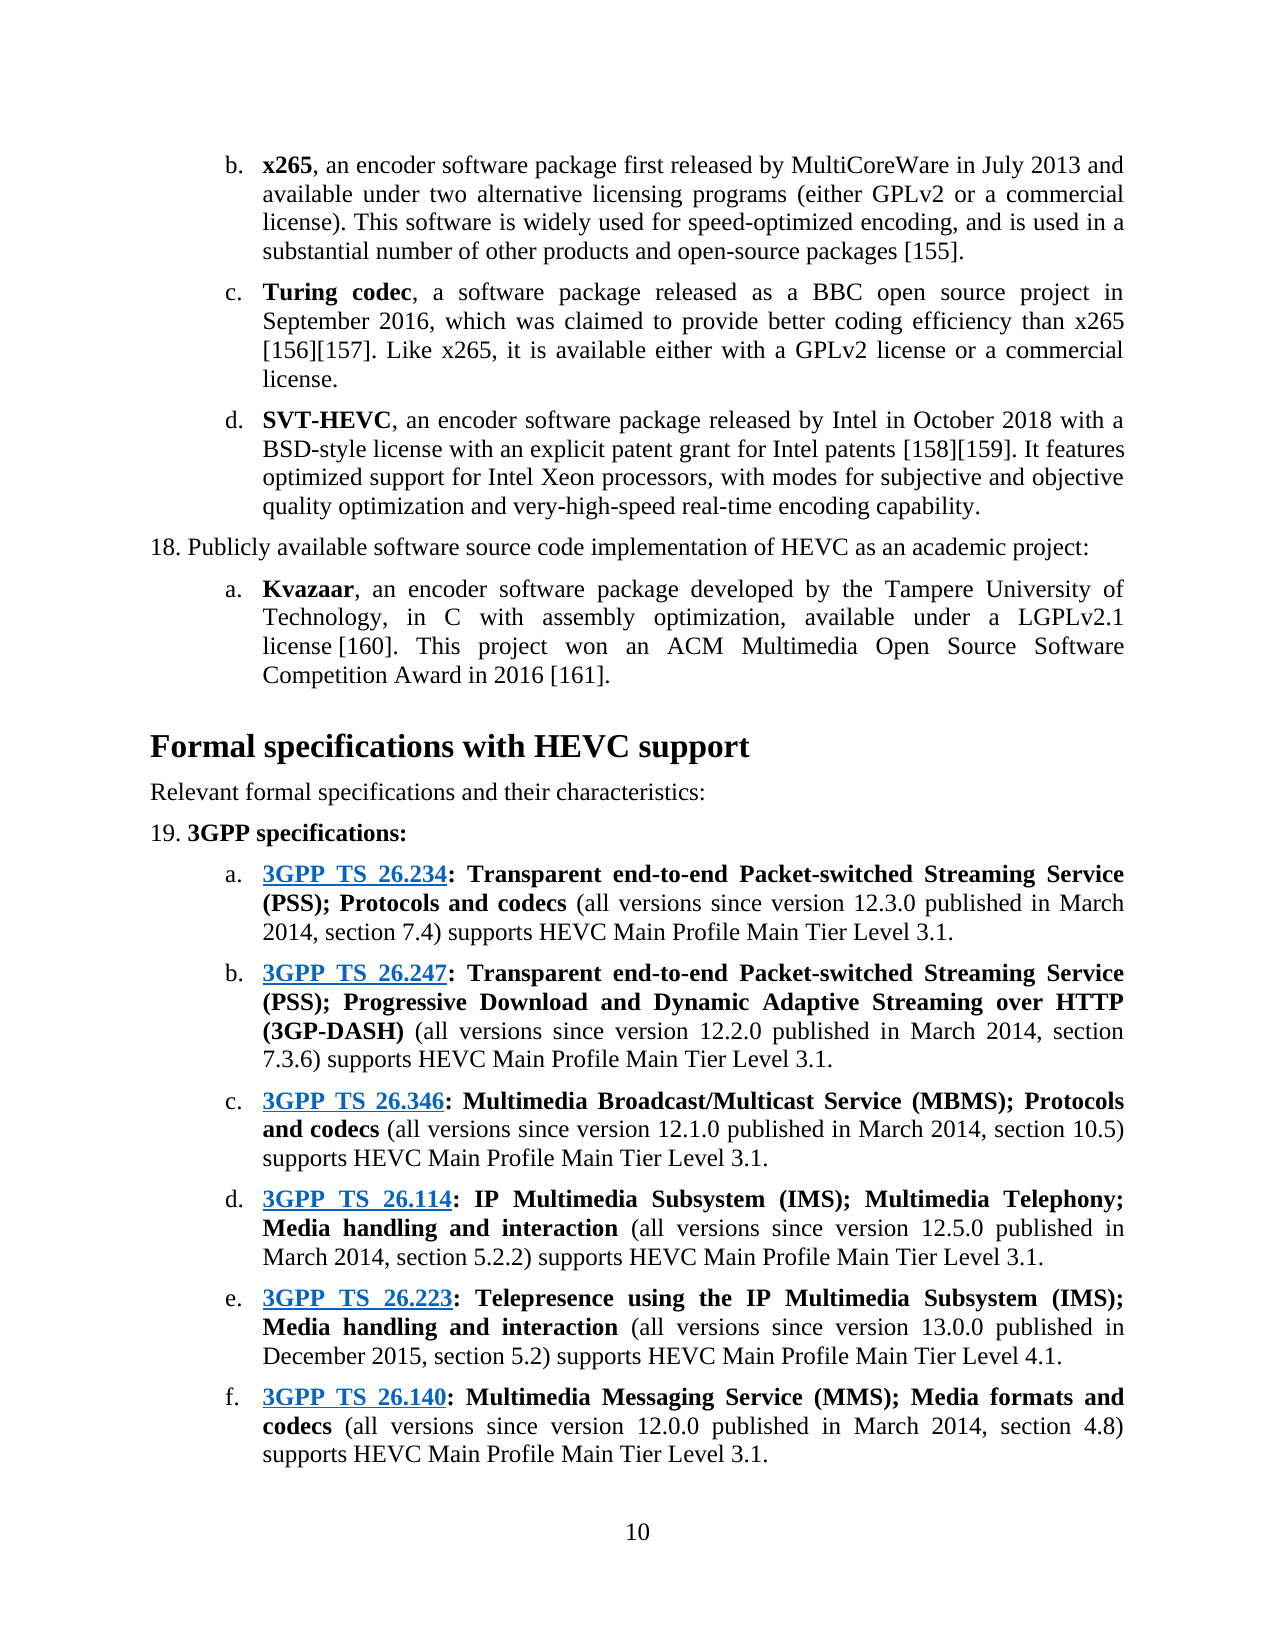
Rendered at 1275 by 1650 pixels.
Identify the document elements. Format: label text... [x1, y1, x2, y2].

list Turing codec, a software package released as a BBC open source project in September 2016, which was claimed to provide better coding efficiency than x265 [156][157]. Like x265, it is available either with a GPLv2 license or a commercial license. [225, 277, 1125, 392]
list 3GPP TS 26.346: Multimedia Broadcast/Multicast Service (MBMS); Protocols and codecs (all versions since version 12.1.0 published in March 2014, section 10.5) supports HEVC Main Profile Main Tier Level 3.1. [225, 1086, 1125, 1172]
text Relevant formal specifications and their characteristics: [150, 777, 1125, 806]
list 3GPP TS 26.114: IP Multimedia Subsystem (IMS); Multimedia Telephony; Media handling and interaction (all versions since version 12.5.0 published in March 2014, section 5.2.2) supports HEVC Main Profile Main Tier Level 3.1. [225, 1184, 1125, 1271]
list Kvazaar, an encoder software package developed by the Tampere University of Technology, in C with assembly optimization, available under a LGPLv2.1 license [160]. This project won an ACM Multimedia Open Source Software Competition Award in 2016 [161]. [225, 574, 1125, 689]
list 3GPP specifications: [150, 818, 1125, 847]
list SVT-HEVC, an encoder software package released by Intel in October 2018 with a BSD-style license with an explicit patent grant for Intel patents [158][159]. It features optimized support for Intel Xeon processors, with modes for subjective and objective quality optimization and very-high-speed real-time encoding capability. [225, 405, 1125, 520]
list 3GPP TS 26.247: Transparent end-to-end Packet-switched Streaming Service (PSS); Progressive Download and Dynamic Adaptive Streaming over HTTP (3GP-DASH) (all versions since version 12.2.0 published in March 2014, section 7.3.6) supports HEVC Main Profile Main Tier Level 3.1. [225, 958, 1125, 1073]
list 3GPP TS 26.234: Transparent end-to-end Packet-switched Streaming Service (PSS); Protocols and codecs (all versions since version 12.3.0 published in March 2014, section 7.4) supports HEVC Main Profile Main Tier Level 3.1. [225, 859, 1125, 946]
text Formal specifications with HEVC support [150, 726, 1125, 764]
list 3GPP TS 26.140: Multimedia Messaging Service (MMS); Media formats and codecs (all versions since version 12.0.0 published in March 2014, section 4.8) supports HEVC Main Profile Main Tier Level 3.1. [225, 1382, 1125, 1468]
list Publicly available software source code implementation of HEVC as an academic project: [150, 532, 1125, 561]
list 3GPP TS 26.223: Telepresence using the IP Multimedia Subsystem (IMS); Media handling and interaction (all versions since version 13.0.0 published in December 2015, section 5.2) supports HEVC Main Profile Main Tier Level 4.1. [225, 1283, 1125, 1369]
list x265, an encoder software package first released by MultiCoreWare in July 2013 and available under two alternative licensing programs (either GPLv2 or a commercial license). This software is widely used for speed-optimized encoding, and is used in a substantial number of other products and open-source packages [155]. [225, 150, 1125, 265]
